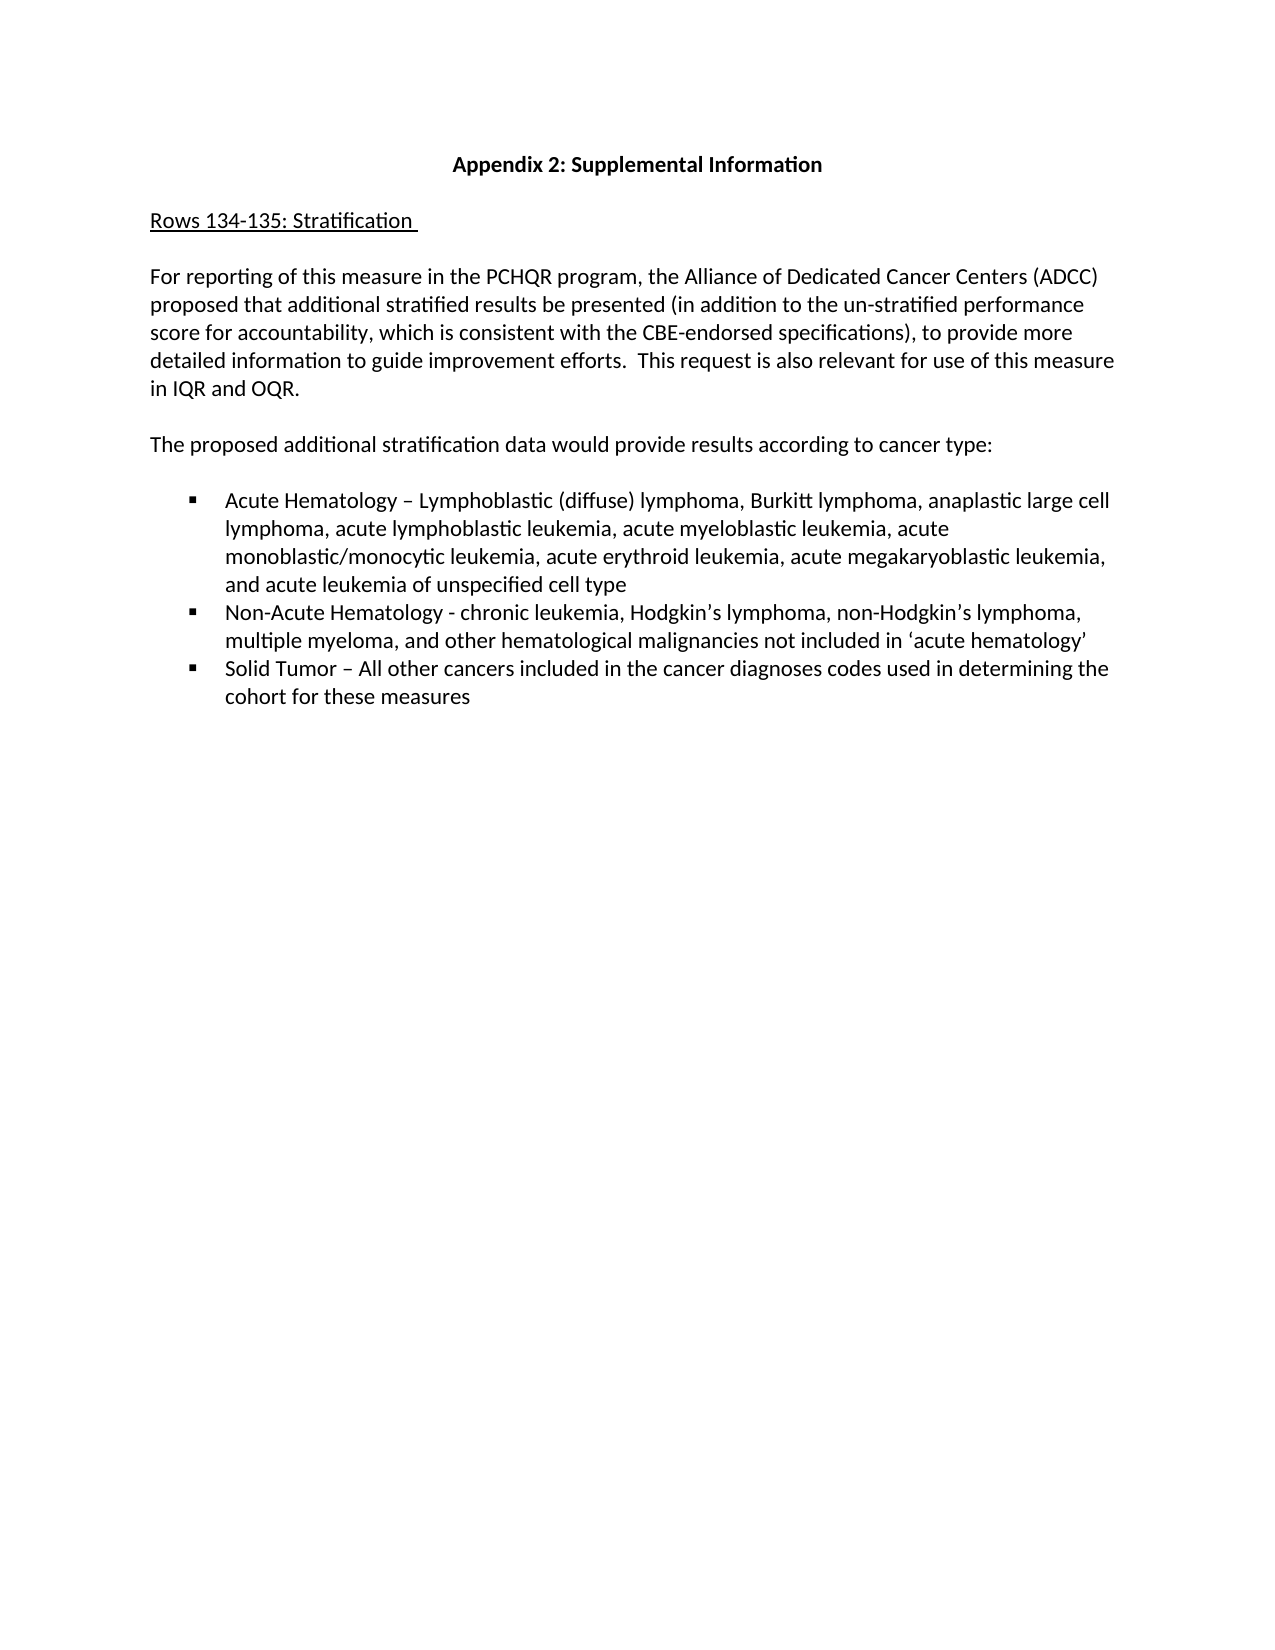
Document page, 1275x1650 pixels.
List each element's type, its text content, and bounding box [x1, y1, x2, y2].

text Rows 134-135: Stratification [150, 206, 1125, 234]
list Solid Tumor – All other cancers included in the cancer diagnoses codes used in determining the cohort for these measures [187, 654, 1125, 710]
text The proposed additional stratification data would provide results according to cancer type: [150, 430, 1125, 458]
text For reporting of this measure in the PCHQR program, the Alliance of Dedicated Cancer Centers (ADCC) proposed that additional stratified results be presented (in addition to the un-stratified performance score for accountability, which is consistent with the CBE-endorsed specifications), to provide more detailed information to guide improvement efforts. This request is also relevant for use of this measure in IQR and OQR. [150, 262, 1125, 402]
text Appendix 2: Supplemental Information [150, 150, 1125, 178]
list Acute Hematology – Lymphoblastic (diffuse) lymphoma, Burkitt lymphoma, anaplastic large cell lymphoma, acute lymphoblastic leukemia, acute myeloblastic leukemia, acute monoblastic/monocytic leukemia, acute erythroid leukemia, acute megakaryoblastic leukemia, and acute leukemia of unspecified cell type [187, 486, 1125, 598]
list Non-Acute Hematology - chronic leukemia, Hodgkin’s lymphoma, non-Hodgkin’s lymphoma, multiple myeloma, and other hematological malignancies not included in ‘acute hematology’ [187, 598, 1125, 654]
